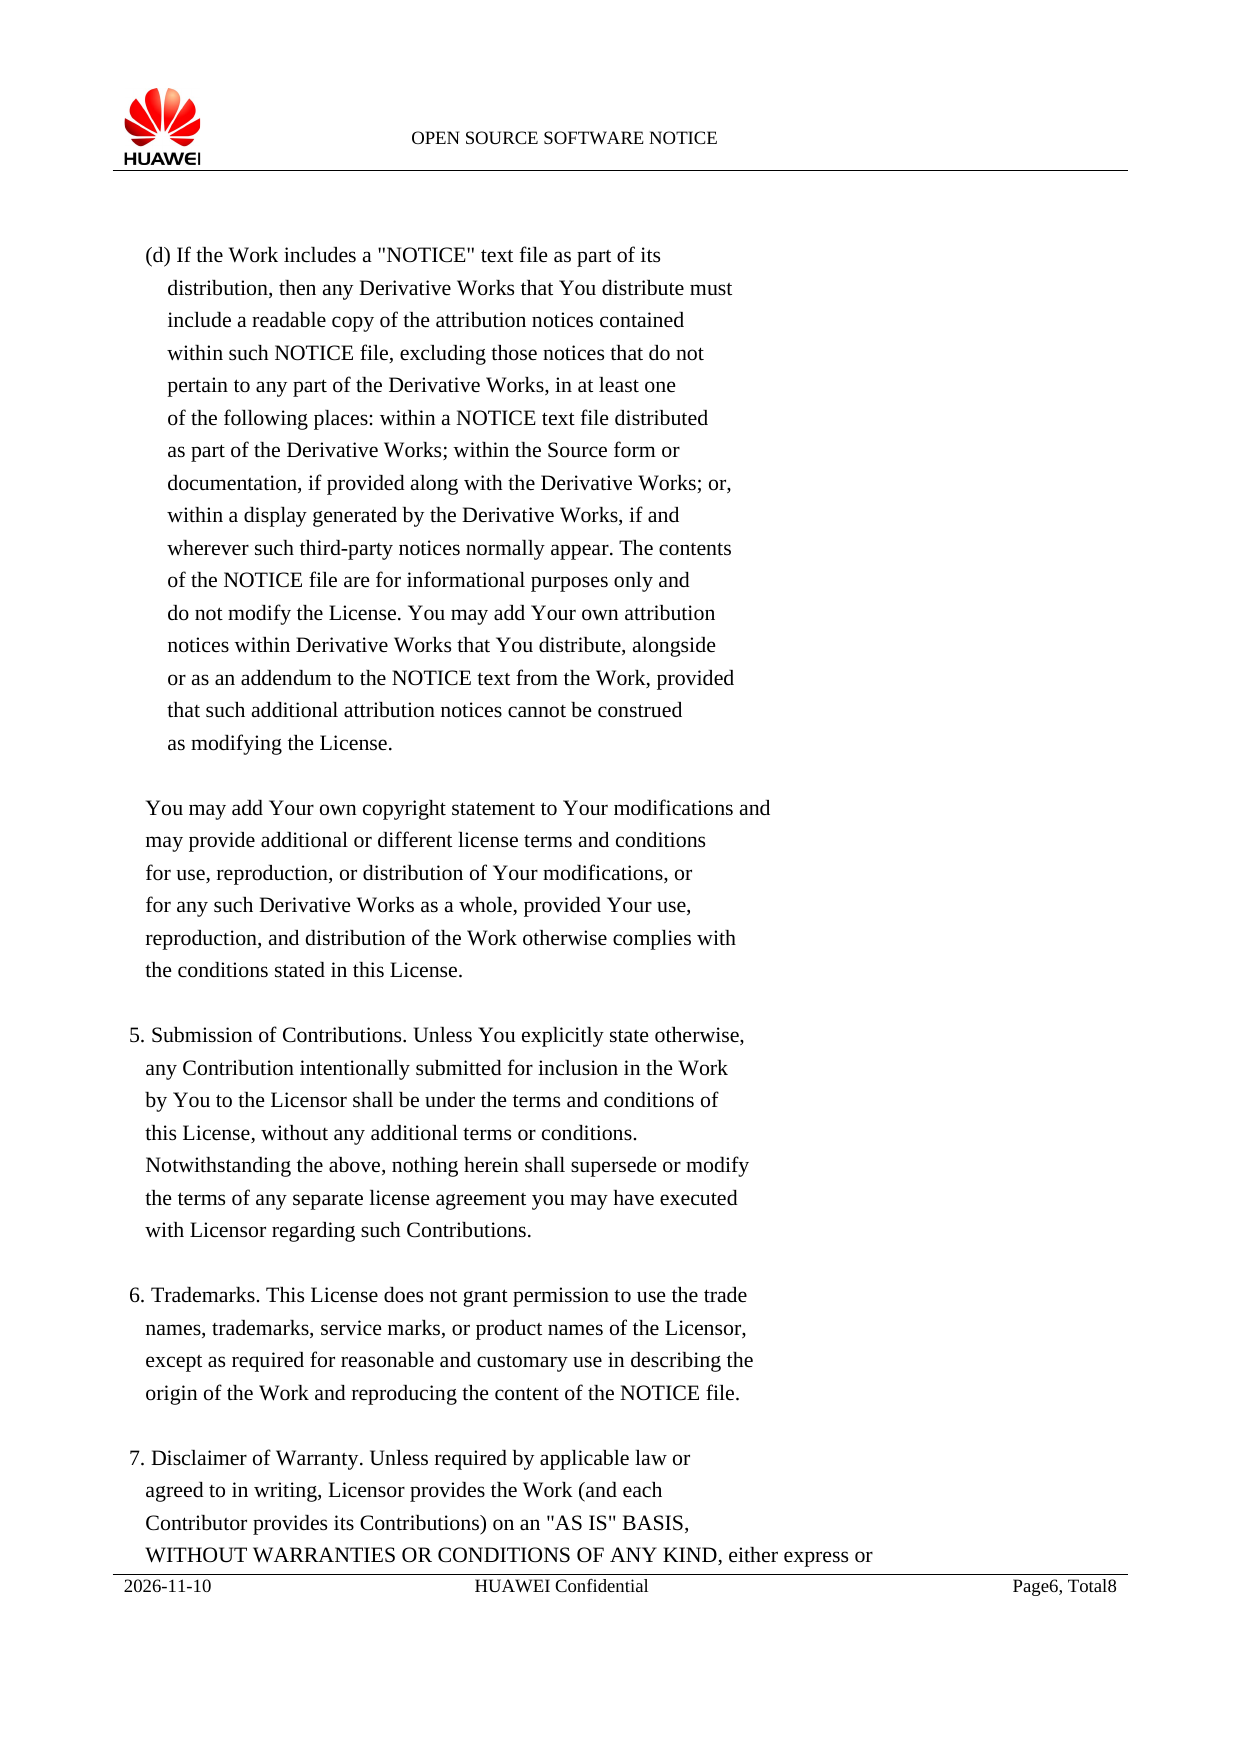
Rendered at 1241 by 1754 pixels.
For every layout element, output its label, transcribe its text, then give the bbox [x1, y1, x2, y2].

picture [124, 88, 201, 165]
